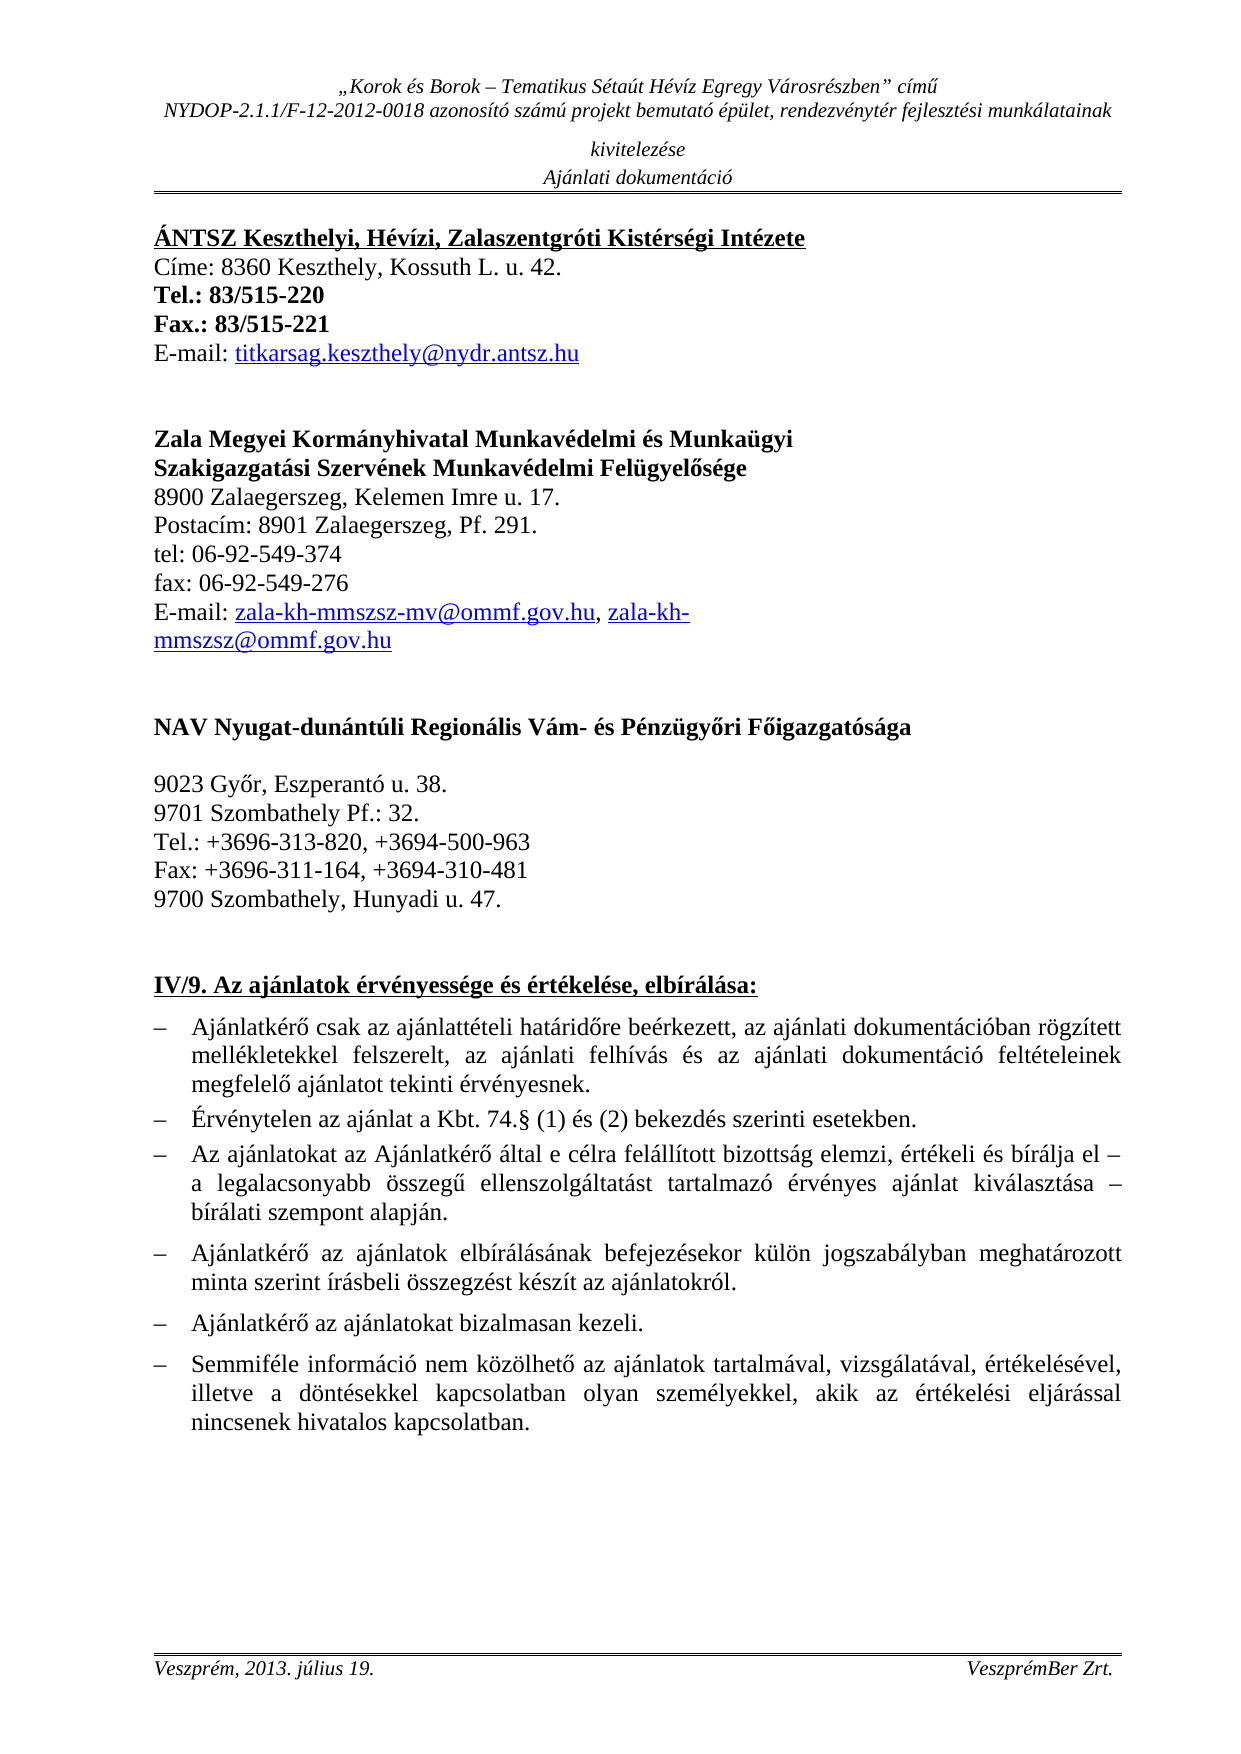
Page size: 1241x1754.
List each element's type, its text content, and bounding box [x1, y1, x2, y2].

text ÁNTSZ Keszthelyi, Hévízi, Zalaszentgróti Kistérségi Intézete [153, 223, 1122, 252]
list Ajánlatkérő az ajánlatok elbírálásának befejezésekor külön jogszabályban meghatározott minta szerint írásbeli összegzést készít az ajánlatokról. [153, 1238, 1122, 1296]
text Címe: 8360 Keszthely, Kossuth L. u. 42. [153, 252, 1122, 281]
text IV/9. Az ajánlatok érvényessége és értékelése, elbírálása: [153, 971, 1122, 999]
text Fax.: 83/515-221 [153, 309, 1122, 338]
list Ajánlatkérő csak az ajánlattételi határidőre beérkezett, az ajánlati dokumentációban rögzített mellékletekkel felszerelt, az ajánlati felhívás és az ajánlati dokumentáció feltételeinek megfelelő ajánlatot tekinti érvényesnek. [153, 1012, 1122, 1098]
text Tel.: 83/515-220 [153, 281, 1122, 309]
text E-mail: titkarsag.keszthely@nydr.antsz.hu [153, 338, 1122, 367]
list Érvénytelen az ajánlat a Kbt. 74.§ (1) és (2) bekezdés szerinti esetekben. [153, 1104, 1122, 1133]
text Zala Megyei Kormányhivatal Munkavédelmi és Munkaügyi Szakigazgatási Szervének Munkavédelmi Felügyelősége 8900 Zalaegerszeg, Kelemen Imre u. 17. Postacím: 8901 Zalaegerszeg, Pf. 291. tel: 06-92-549-374 fax: 06-92-549-276 E-mail: zala-kh-mmszsz-mv@ommf.gov.hu, zala-kh-mmszsz@ommf.gov.hu [153, 424, 916, 654]
list Ajánlatkérő az ajánlatokat bizalmasan kezeli. [153, 1308, 1122, 1337]
text – Az ajánlatokat az Ajánlatkérő által e célra felállított bizottság elemzi, értékeli és bírálja el – a legalacsonyabb összegű ellenszolgáltatást tartalmazó érvényes ajánlat kiválasztása – bírálati szempont alapján. [153, 1139, 1122, 1226]
list Semmiféle információ nem közölhető az ajánlatok tartalmával, vizsgálatával, értékelésével, illetve a döntésekkel kapcsolatban olyan személyekkel, akik az értékelési eljárással nincsenek hivatalos kapcsolatban. [153, 1349, 1122, 1436]
text NAV Nyugat-dunántúli Regionális Vám- és Pénzügyőri Főigazgatósága 9023 Győr, Eszperantó u. 38. 9701 Szombathely Pf.: 32. Tel.: +3696-313-820, +3694-500-963 Fax: +3696-311-164, +3694-310-481 9700 Szombathely, Hunyadi u. 47. [153, 683, 916, 913]
